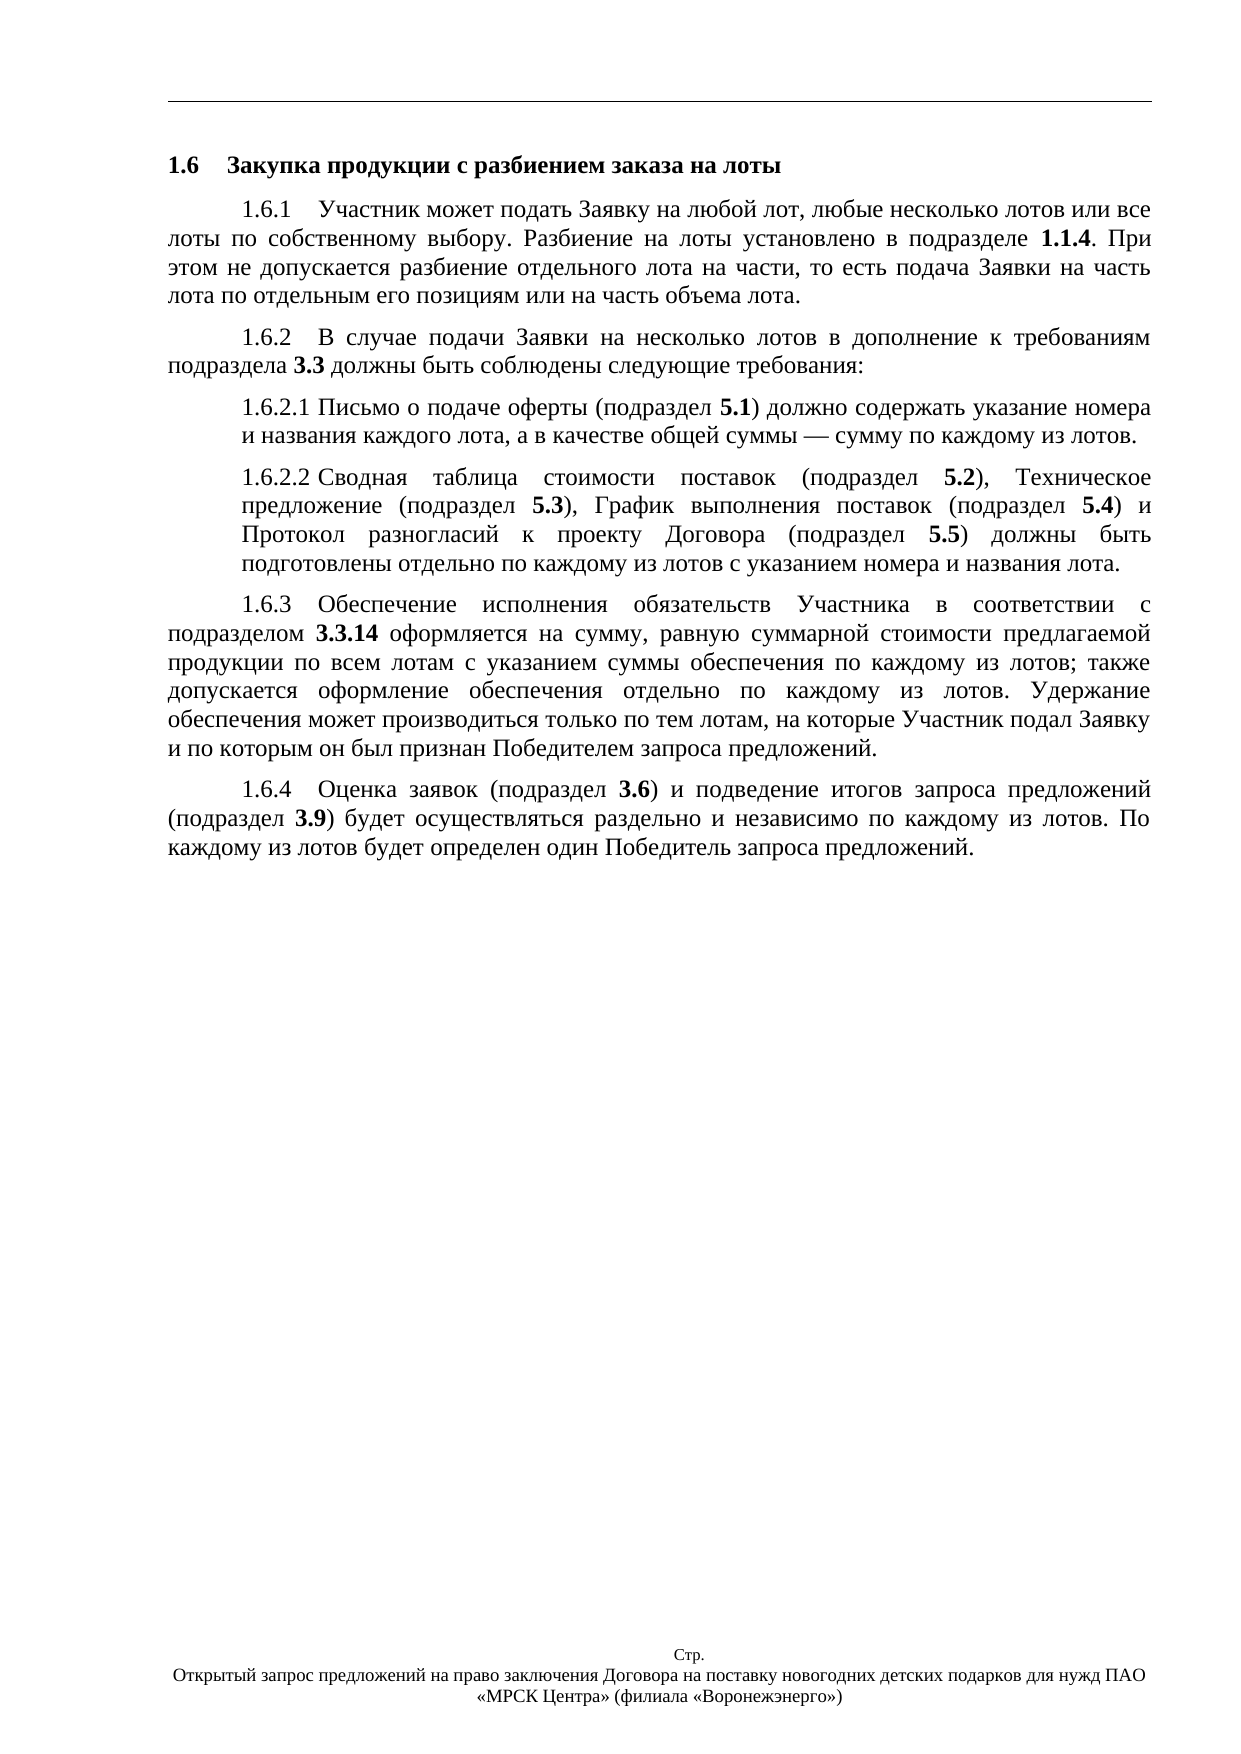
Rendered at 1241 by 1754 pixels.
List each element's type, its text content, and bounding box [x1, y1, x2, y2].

subtitle Письмо о подаче оферты (подраздел 5.1) должно содержать указание номера и названия каждого лота, а в качестве общей суммы — сумму по каждому из лотов. [241, 392, 1152, 449]
subtitle Закупка продукции с разбиением заказа на лоты [168, 150, 1152, 179]
subtitle В случае подачи Заявки на несколько лотов в дополнение к требованиям подраздела 3.3 должны быть соблюдены следующие требования: [168, 322, 1152, 379]
subtitle Обеспечение исполнения обязательств Участника в соответствии с подразделом 3.3.14 оформляется на сумму, равную суммарной стоимости предлагаемой продукции по всем лотам с указанием суммы обеспечения по каждому из лотов; также допускается оформление обеспечения отдельно по каждому из лотов. Удержание обеспечения может производиться только по тем лотам, на которые Участник подал Заявку и по которым он был признан Победителем запроса предложений. [168, 589, 1152, 762]
subtitle Оценка заявок (подраздел 3.6) и подведение итогов запроса предложений (подраздел 3.9) будет осуществляться раздельно и независимо по каждому из лотов. По каждому из лотов будет определен один Победитель запроса предложений. [168, 774, 1152, 860]
subtitle Сводная таблица стоимости поставок (подраздел 5.2), Техническое предложение (подраздел 5.3), График выполнения поставок (подраздел 5.4) и Протокол разногласий к проекту Договора (подраздел 5.5) должны быть подготовлены отдельно по каждому из лотов с указанием номера и названия лота. [241, 462, 1152, 577]
subtitle Участник может подать Заявку на любой лот, любые несколько лотов или все лоты по собственному выбору. Разбиение на лоты установлено в подразделе 1.1.4. При этом не допускается разбиение отдельного лота на части, то есть подача Заявки на часть лота по отдельным его позициям или на часть объема лота. [168, 194, 1152, 309]
